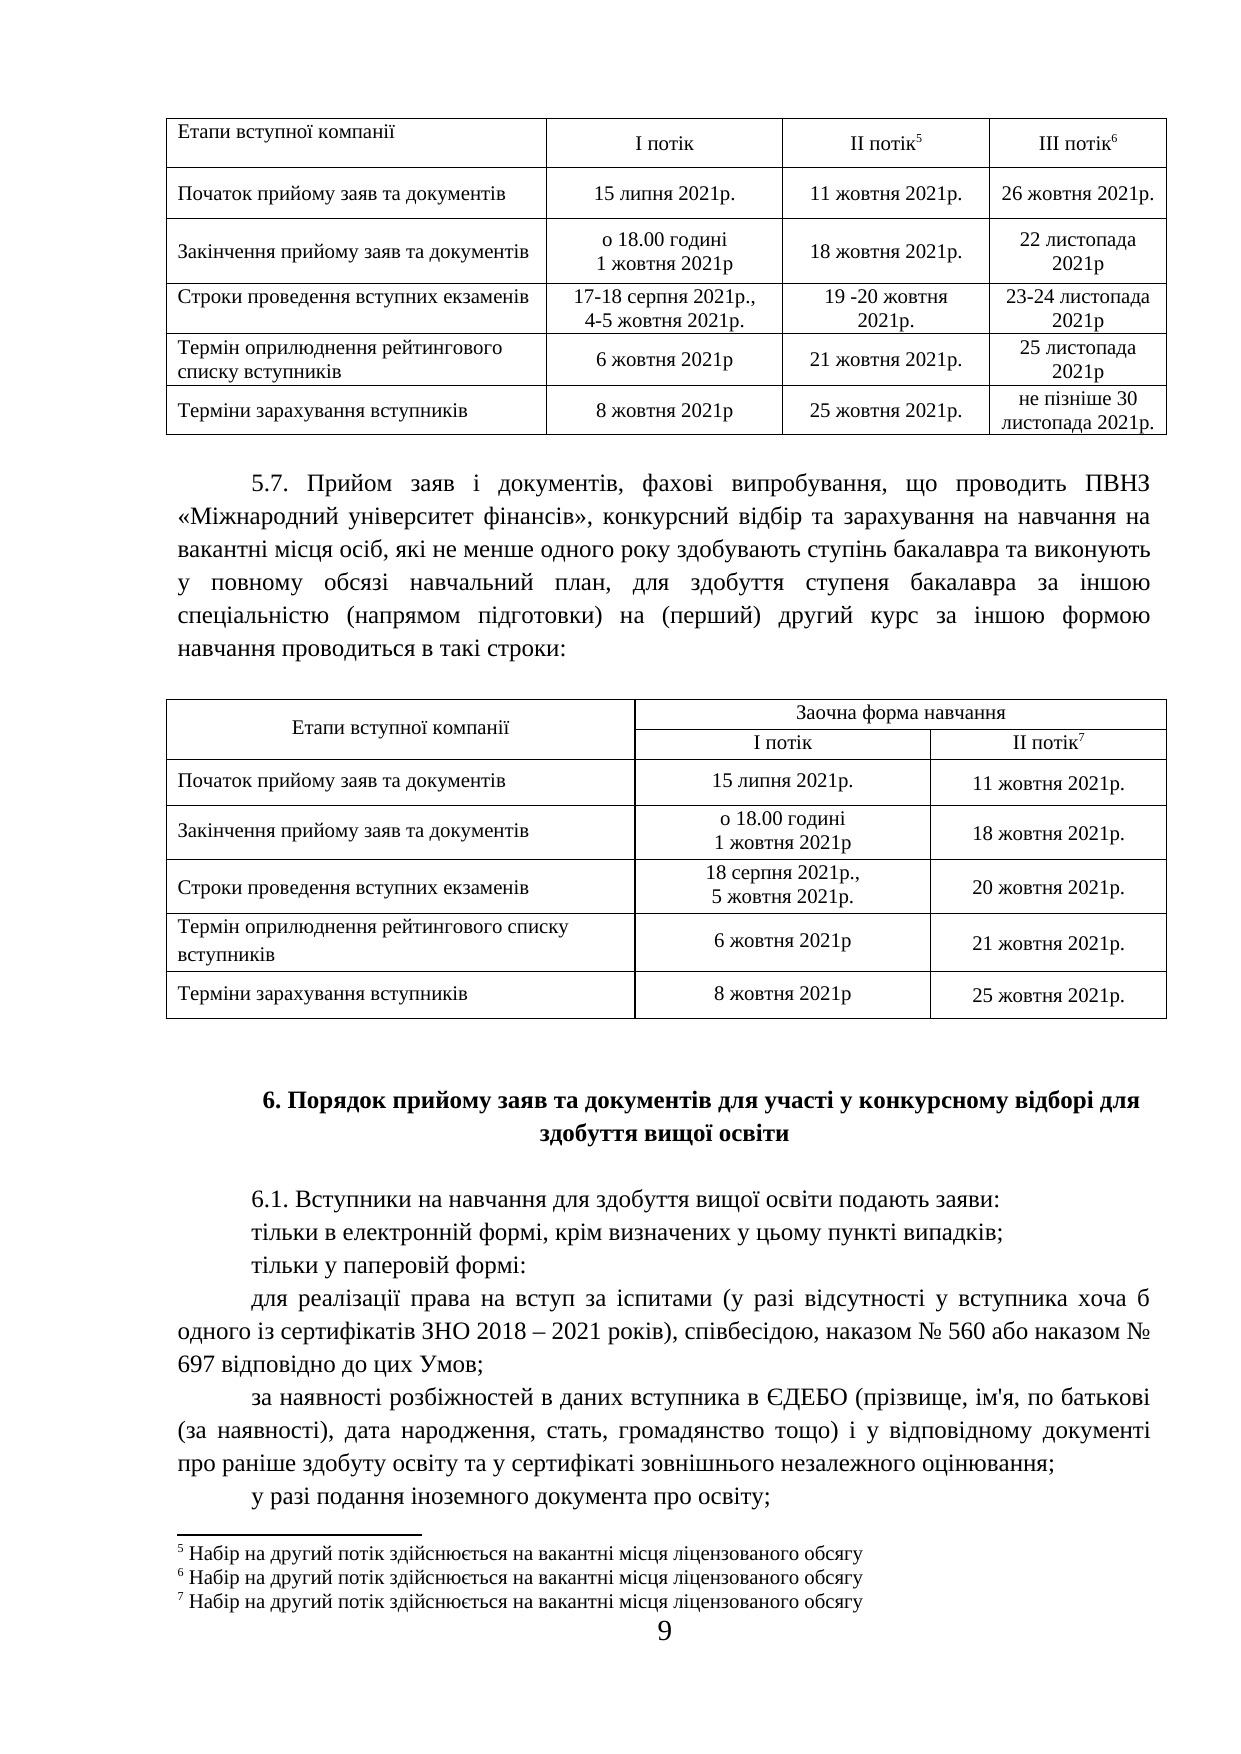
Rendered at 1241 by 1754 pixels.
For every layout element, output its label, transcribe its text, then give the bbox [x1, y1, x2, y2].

table_cell 8 жовтня 2021р [547, 386, 782, 434]
table_cell 25 листопада 2021р [990, 334, 1166, 384]
table_cell Закінчення прийому заяв та документів [167, 219, 546, 283]
text для реалізації права на вступ за іспитами (у разі відсутності у вступника хоча б одного із сертифікатів ЗНО 2018 – 2021 років), співбесідою, наказом № 560 або наказом № 697 відповідно до цих Умов; [177, 1283, 1152, 1378]
text 5.7. Прийом заяв і документів, фахові випробування, що проводить ПВНЗ «Міжнародний університет фінансів», конкурсний відбір та зарахування на навчання на вакантні місця осіб, які не менше одного року здобувають ступінь бакалавра та виконують у повному обсязі навчальний план, для здобуття ступеня бакалавра за іншою спеціальністю (напрямом підготовки) на (перший) другий курс за іншою формою навчання проводиться в такі строки: [177, 468, 1152, 662]
table_cell 20 жовтня 2021р. [931, 860, 1166, 913]
text 6.1. Вступники на навчання для здобуття вищої освіти подають заяви: [177, 1184, 1152, 1213]
table_cell Термін оприлюднення рейтингового списку вступників [167, 334, 546, 384]
table_cell 22 листопада 2021р [990, 219, 1166, 283]
table_cell ІІ потік [783, 119, 989, 167]
table_cell 25 жовтня 2021р. [931, 972, 1166, 1018]
table_cell ІІІ потік [990, 119, 1166, 167]
table_cell 26 жовтня 2021р. [990, 168, 1166, 218]
table_cell 15 липня 2021р. [547, 168, 782, 218]
table_cell ІІ потік [931, 730, 1166, 759]
table_cell не пізніше 30 листопада 2021р. [990, 386, 1166, 434]
table_cell 25 жовтня 2021р. [783, 386, 989, 434]
table_cell 6 жовтня 2021р [547, 334, 782, 384]
text за наявності розбіжностей в даних вступника в ЄДЕБО (прізвище, ім'я, по батькові (за наявності), дата народження, стать, громадянство тощо) і у відповідному документі про раніше здобуту освіту та у сертифікаті зовнішнього незалежного оцінювання; [177, 1382, 1152, 1477]
table_cell 11 жовтня 2021р. [931, 760, 1166, 805]
table_cell 11 жовтня 2021р. [783, 168, 989, 218]
table_cell о 18.00 годині 1 жовтня 2021р [636, 806, 930, 859]
table_header Етапи вступної компанії [167, 700, 634, 759]
table_cell 6 жовтня 2021р [636, 914, 930, 971]
table_cell Терміни зарахування вступників [167, 386, 546, 434]
table_cell 23-24 листопада 2021р [990, 284, 1166, 333]
table_cell І потік [636, 730, 930, 759]
table_cell Закінчення прийому заяв та документів [167, 806, 634, 859]
table_cell Строки проведення вступних екзаменів [167, 860, 634, 913]
table_cell 21 жовтня 2021р. [783, 334, 989, 384]
table_header Заочна форма навчання [636, 700, 1166, 729]
table_cell Строки проведення вступних екзаменів [167, 284, 546, 333]
text 6. Порядок прийому заяв та документів для участі у конкурсному відборі для здобуття вищої освіти [177, 1085, 1152, 1147]
table_cell 15 липня 2021р. [636, 760, 930, 805]
table_cell 8 жовтня 2021р [636, 972, 930, 1018]
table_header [167, 119, 546, 167]
table_cell Початок прийому заяв та документів [167, 168, 546, 218]
table_cell 18 жовтня 2021р. [931, 806, 1166, 859]
text тільки в електронній формі, крім визначених у цьому пункті випадків; [177, 1217, 1152, 1246]
table_cell Початок прийому заяв та документів [167, 760, 634, 805]
table_cell Терміни зарахування вступників [167, 972, 634, 1018]
table_cell 17-18 серпня 2021р., 4-5 жовтня 2021р. [547, 284, 782, 333]
table_cell І потік [547, 119, 782, 167]
table_cell 18 серпня 2021р., 5 жовтня 2021р. [636, 860, 930, 913]
table_cell 21 жовтня 2021р. [931, 914, 1166, 971]
text у разі подання іноземного документа про освіту; [177, 1481, 1152, 1510]
table_cell о 18.00 годині 1 жовтня 2021р [547, 219, 782, 283]
table_cell Термін оприлюднення рейтингового списку вступників [167, 914, 634, 971]
table_cell 18 жовтня 2021р. [783, 219, 989, 283]
text тільки у паперовій формі: [177, 1250, 1152, 1279]
table_cell 19 -20 жовтня 2021р. [783, 284, 989, 333]
